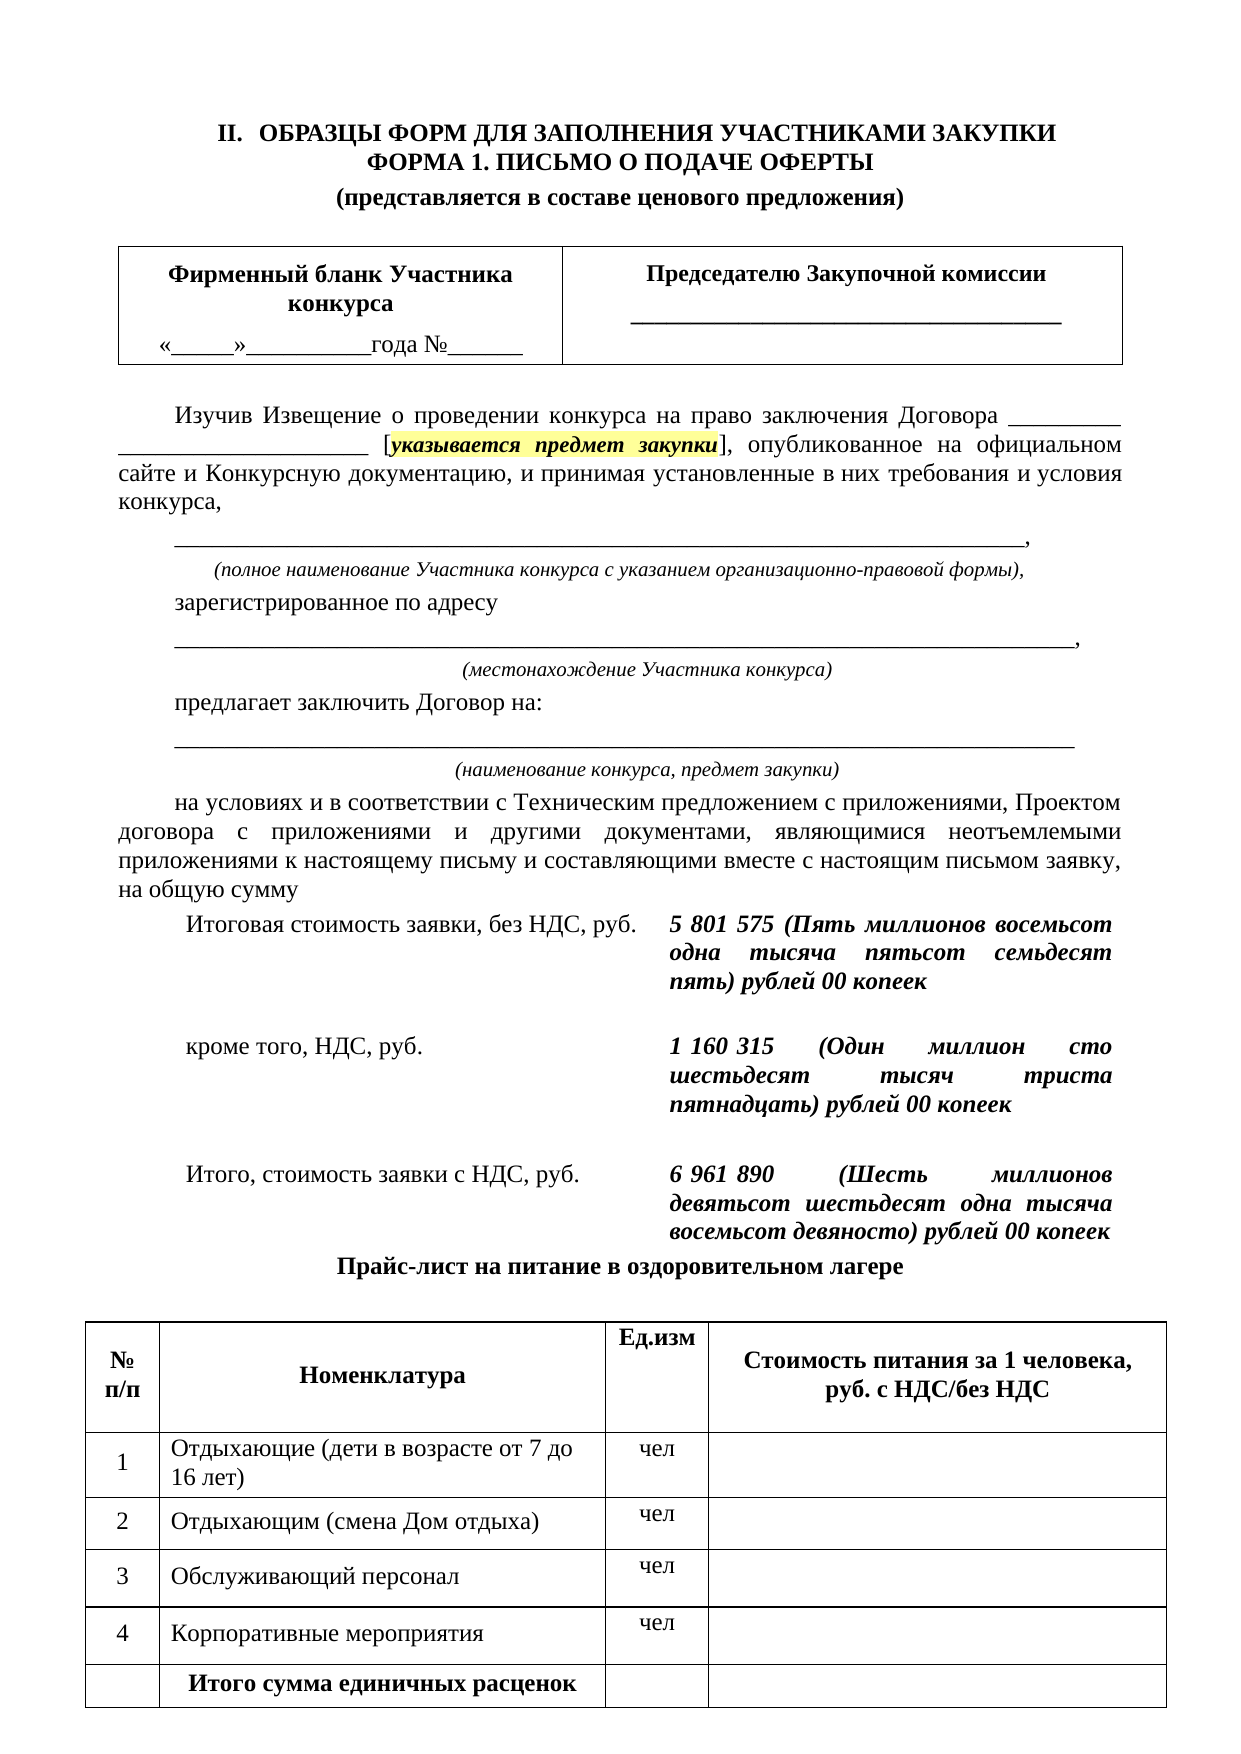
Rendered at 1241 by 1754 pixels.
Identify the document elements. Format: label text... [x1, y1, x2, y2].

table_cell Отдыхающим (смена Дом отдыха) [160, 1498, 605, 1549]
table_cell [709, 1550, 1166, 1606]
text Изучив Извещение о проведении конкурса на право заключения Договора _________ ____________________ [указывается предмет закупки], опубликованное на официальном сайте и Конкурсную документацию, и принимая установленные в них требования и условия конкурса, [118, 400, 1122, 515]
table_cell [709, 1608, 1166, 1664]
text (наименование конкурса, предмет закупки) [118, 757, 1122, 781]
table_cell 1 160 315 (Один миллион сто шестьдесят тысяч триста пятнадцать) рублей 00 копеек [658, 1031, 1126, 1124]
text (местонахождение Участника конкурса) [118, 657, 1122, 681]
table_cell чел [606, 1550, 708, 1606]
table_header Фирменный бланк Участника конкурса «_____»__________года №______ [119, 247, 562, 364]
table_cell [86, 1665, 159, 1707]
text зарегистрированное по адресу [118, 587, 1122, 616]
table_cell 6 961 890 (Шесть миллионов девятьсот шестьдесят одна тысяча восемьсот девяносто) рублей 00 копеек [658, 1124, 1126, 1251]
table_cell [709, 1433, 1166, 1497]
table_cell чел [606, 1433, 708, 1497]
text ________________________________________________________________________ [118, 722, 1122, 751]
table_header № п/п [86, 1323, 159, 1432]
table_cell [606, 1665, 708, 1707]
text (полное наименование Участника конкурса с указанием организационно-правовой формы), [118, 556, 1122, 581]
table_cell [709, 1498, 1166, 1549]
table_header 5 801 575 (Пять миллионов восемьсот одна тысяча пятьсот семьдесят пять) рублей 00 копеек [658, 909, 1126, 1031]
text Прайс-лист на питание в оздоровительном лагере [118, 1251, 1122, 1280]
table_header Стоимость питания за 1 человека, руб. с НДС/без НДС [709, 1323, 1166, 1432]
table_cell Итого сумма единичных расценок [160, 1665, 605, 1707]
table_header Ед.изм [606, 1323, 708, 1432]
table_cell кроме того, НДС, руб. [118, 1031, 658, 1124]
table_cell Обслуживающий персонал [160, 1550, 605, 1606]
subtitle ФОРМА 1. ПИСЬМО О ПОДАЧЕ ОФЕРТЫ [118, 147, 1122, 176]
table_cell 2 [86, 1498, 159, 1549]
table_header Номенклатура [160, 1323, 605, 1432]
table_cell чел [606, 1498, 708, 1549]
table_cell 4 [86, 1608, 159, 1664]
table_cell чел [606, 1608, 708, 1664]
text ____________________________________________________________________, [118, 521, 1122, 550]
table_cell Итого, стоимость заявки с НДС, руб. [118, 1124, 658, 1251]
table_cell 1 [86, 1433, 159, 1497]
subtitle ОБРАЗЦЫ ФОРМ ДЛЯ ЗАПОЛНЕНИЯ УЧАСТНИКАМИ ЗАКУПКИ [118, 118, 1122, 147]
text на условиях и в соответствии с Техническим предложением с приложениями, Проектом договора с приложениями и другими документами, являющимися неотъемлемыми приложениями к настоящему письму и составляющими вместе с настоящим письмом заявку, на общую сумму [118, 787, 1122, 902]
table_cell Корпоративные мероприятия [160, 1608, 605, 1664]
table_cell [709, 1665, 1166, 1707]
text (представляется в составе ценового предложения) [118, 182, 1122, 211]
text предлагает заключить Договор на: [118, 687, 1122, 716]
text ________________________________________________________________________, [118, 622, 1122, 651]
table_cell Отдыхающие (дети в возрасте от 7 до 16 лет) [160, 1433, 605, 1497]
table_header Председателю Закупочной комиссии ____________________________________ [563, 247, 1122, 364]
table_header Итоговая стоимость заявки, без НДС, руб. [118, 909, 658, 1031]
table_cell 3 [86, 1550, 159, 1606]
